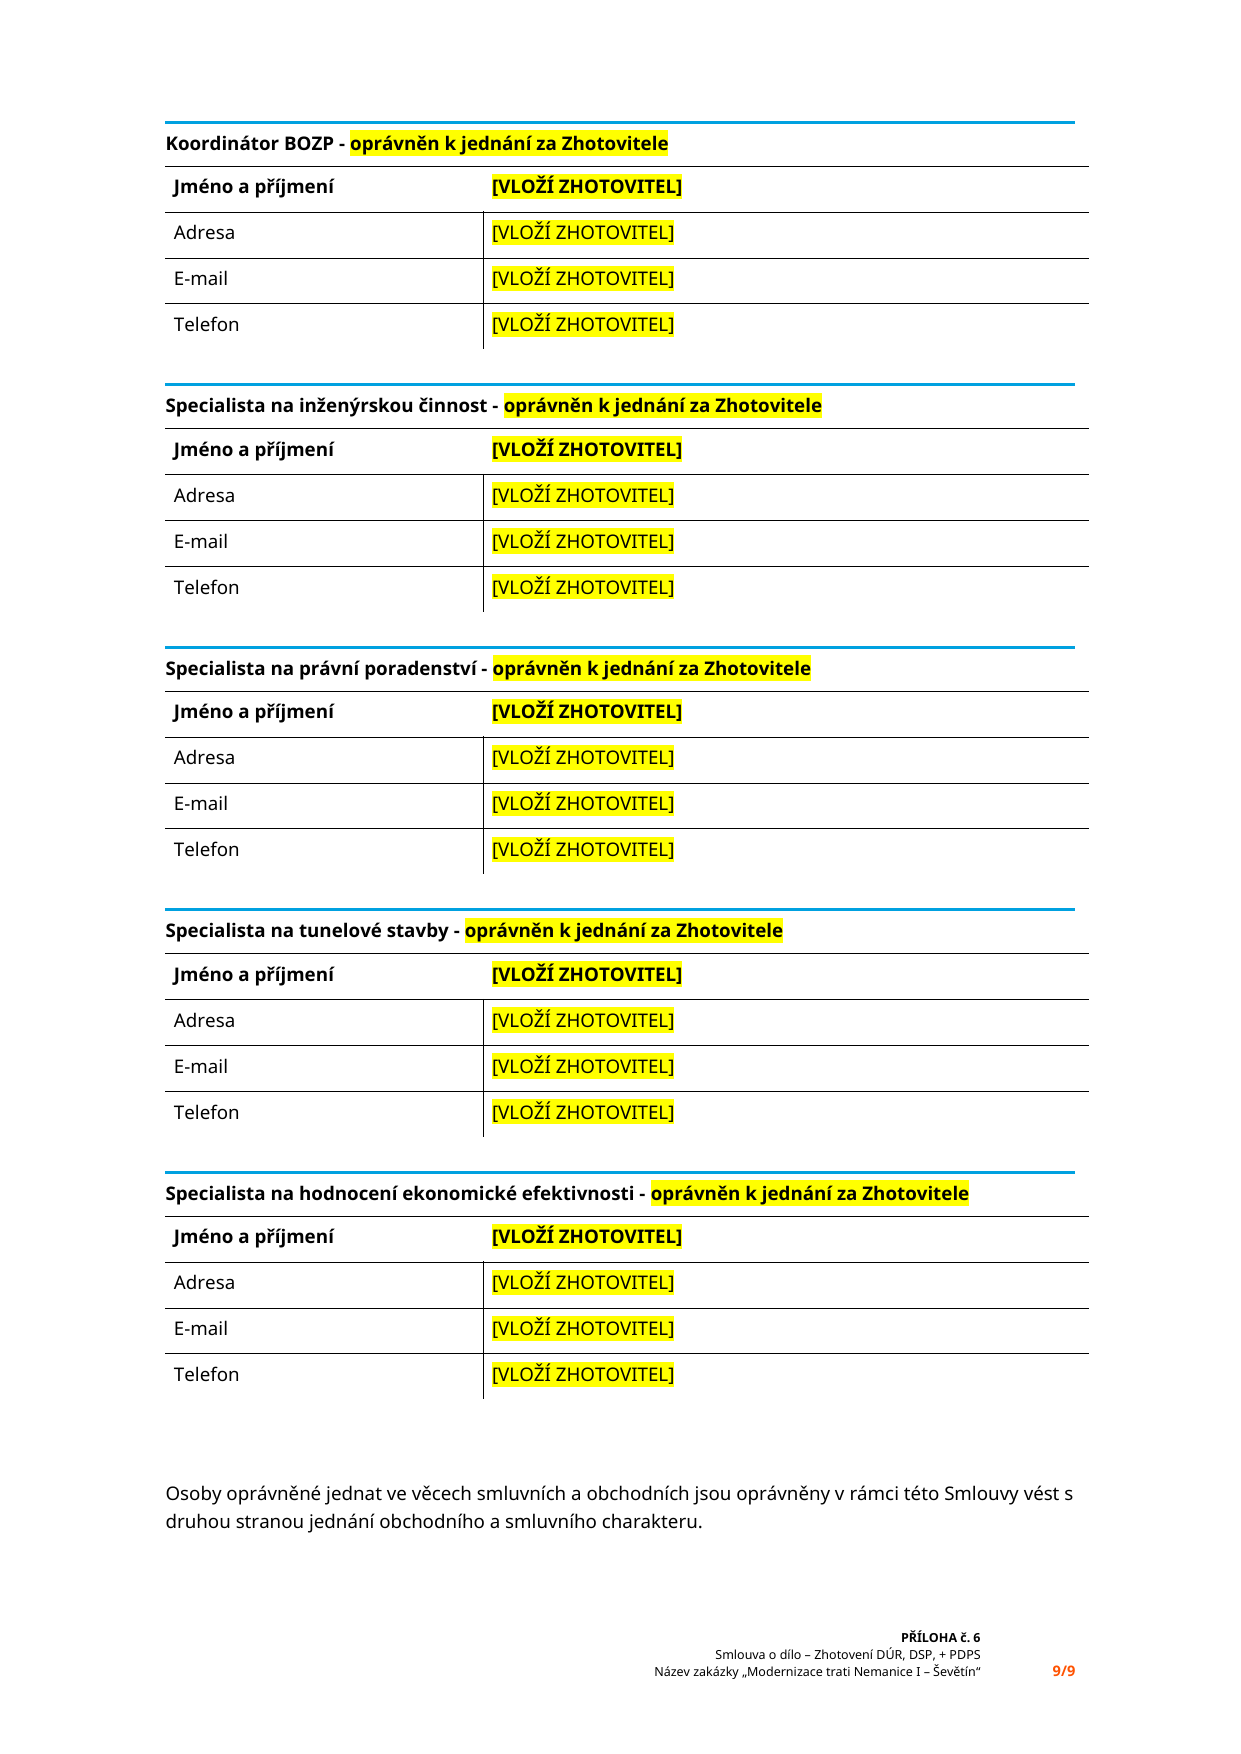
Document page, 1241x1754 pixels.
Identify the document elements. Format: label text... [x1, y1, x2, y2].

table_cell [VLOŽÍ ZHOTOVITEL] [484, 738, 1089, 782]
text Osoby oprávněné jednat ve věcech smluvních a obchodních jsou oprávněny v rámci této Smlouvy vést s druhou stranou jednání obchodního a smluvního charakteru. [165, 1480, 1075, 1534]
table_cell Telefon [165, 1354, 483, 1399]
table_cell [VLOŽÍ ZHOTOVITEL] [484, 1263, 1089, 1307]
text Specialista na právní poradenství - oprávněn k jednání za Zhotovitele [165, 649, 1075, 681]
table_cell Adresa [165, 738, 483, 782]
table_cell [VLOŽÍ ZHOTOVITEL] [484, 213, 1089, 257]
table_cell Telefon [165, 829, 483, 874]
table_cell [VLOŽÍ ZHOTOVITEL] [484, 1309, 1089, 1353]
table_header Jméno a příjmení [165, 954, 484, 999]
table_cell [VLOŽÍ ZHOTOVITEL] [484, 1000, 1089, 1045]
table_cell [VLOŽÍ ZHOTOVITEL] [484, 259, 1089, 303]
table_cell Telefon [165, 567, 483, 612]
table_header [VLOŽÍ ZHOTOVITEL] [484, 1217, 1089, 1261]
table_cell [VLOŽÍ ZHOTOVITEL] [484, 1354, 1089, 1399]
table_cell [VLOŽÍ ZHOTOVITEL] [484, 829, 1089, 874]
table_header [VLOŽÍ ZHOTOVITEL] [484, 954, 1089, 999]
table_header Jméno a příjmení [165, 1217, 484, 1261]
text Specialista na hodnocení ekonomické efektivnosti - oprávněn k jednání za Zhotovitele [165, 1174, 1075, 1206]
table_cell E-mail [165, 784, 483, 828]
table_cell [VLOŽÍ ZHOTOVITEL] [484, 475, 1089, 520]
table_cell [VLOŽÍ ZHOTOVITEL] [484, 304, 1089, 349]
table_header Jméno a příjmení [165, 167, 484, 211]
table_header [VLOŽÍ ZHOTOVITEL] [484, 167, 1089, 211]
table_cell [VLOŽÍ ZHOTOVITEL] [484, 784, 1089, 828]
table_cell [VLOŽÍ ZHOTOVITEL] [484, 1046, 1089, 1091]
table_cell [VLOŽÍ ZHOTOVITEL] [484, 567, 1089, 612]
text Koordinátor BOZP - oprávněn k jednání za Zhotovitele [165, 124, 1075, 156]
table_header [VLOŽÍ ZHOTOVITEL] [484, 692, 1089, 736]
table_cell Adresa [165, 213, 483, 257]
table_cell [VLOŽÍ ZHOTOVITEL] [484, 521, 1089, 566]
table_header Jméno a příjmení [165, 429, 484, 474]
table_cell E-mail [165, 521, 483, 566]
table_cell E-mail [165, 1309, 483, 1353]
table_cell Telefon [165, 1092, 483, 1137]
table_cell Adresa [165, 1000, 483, 1045]
table_cell Adresa [165, 1263, 483, 1307]
table_header [VLOŽÍ ZHOTOVITEL] [484, 429, 1089, 474]
text Specialista na tunelové stavby - oprávněn k jednání za Zhotovitele [165, 911, 1075, 943]
table_cell Adresa [165, 475, 483, 520]
table_cell Telefon [165, 304, 483, 349]
table_cell [VLOŽÍ ZHOTOVITEL] [484, 1092, 1089, 1137]
table_cell E-mail [165, 1046, 483, 1091]
table_cell E-mail [165, 259, 483, 303]
table_header Jméno a příjmení [165, 692, 484, 736]
text Specialista na inženýrskou činnost - oprávněn k jednání za Zhotovitele [165, 386, 1075, 418]
